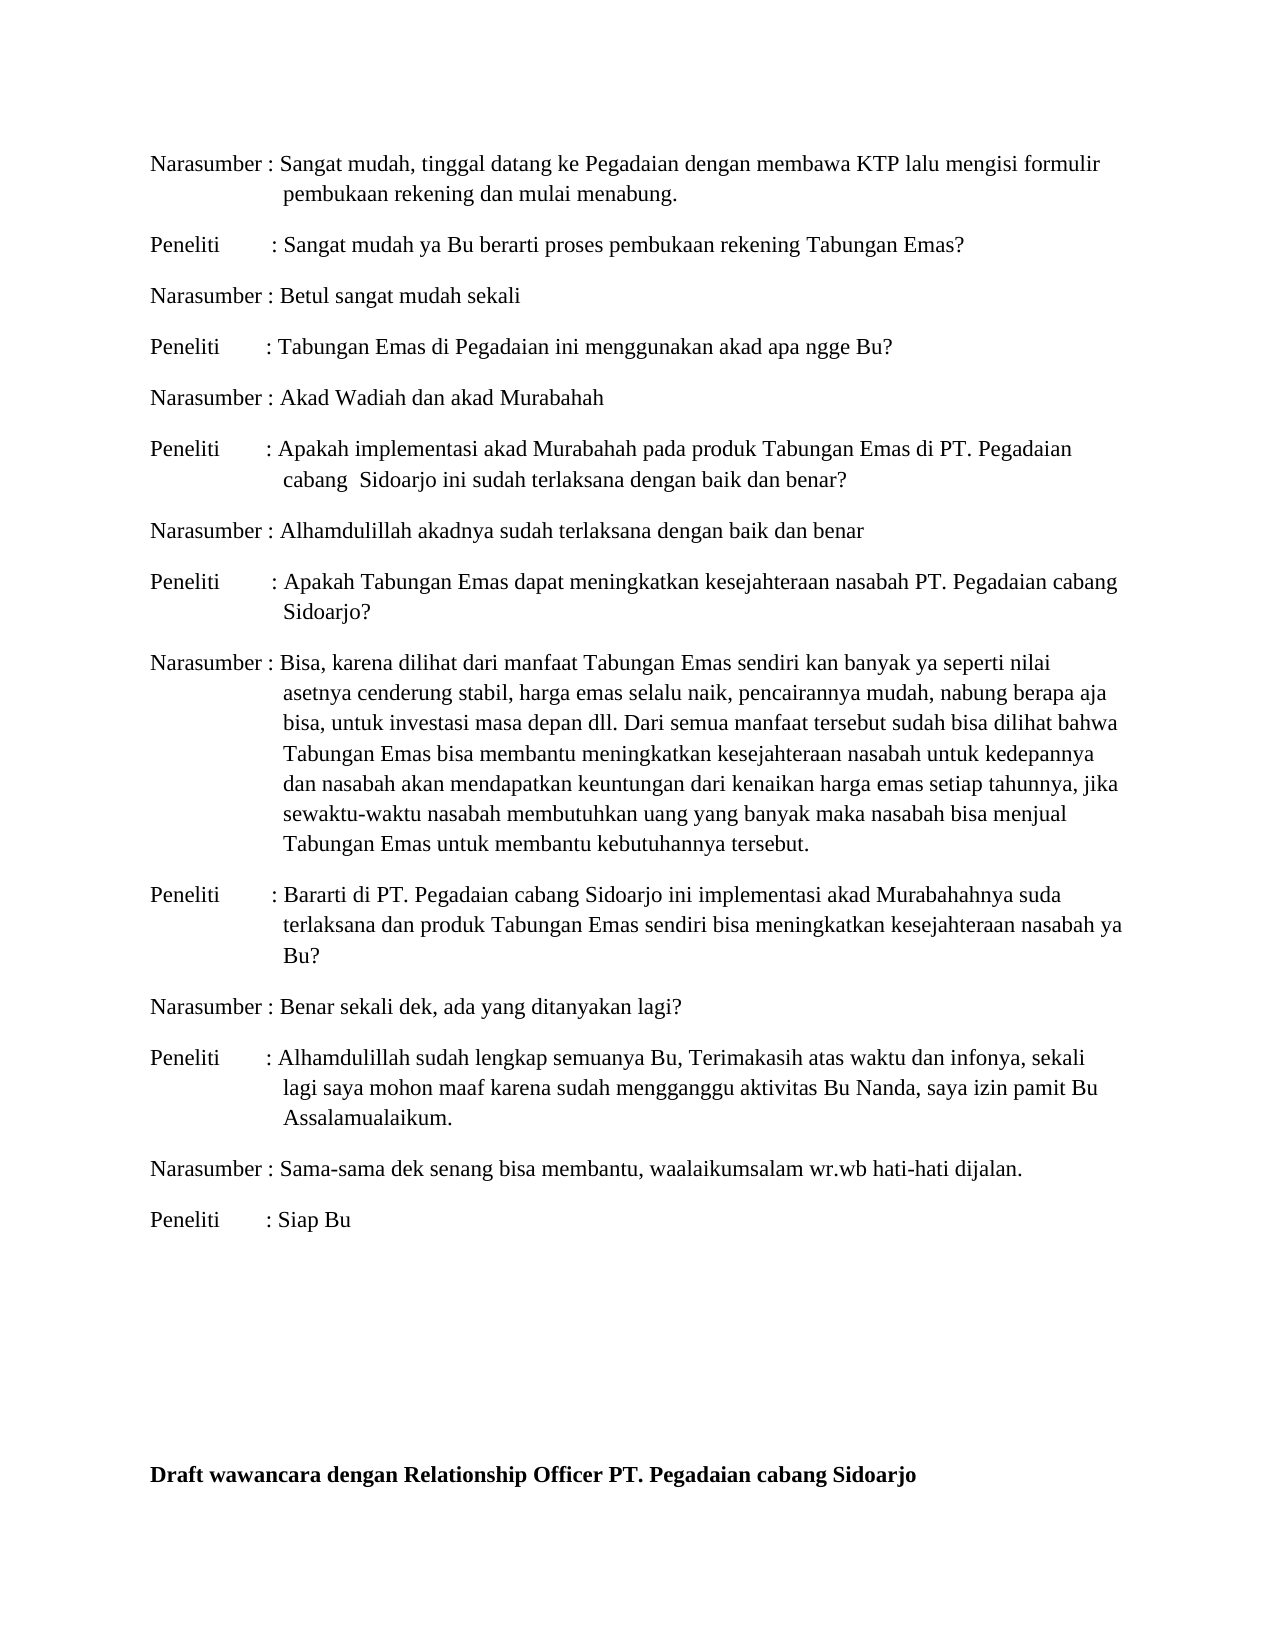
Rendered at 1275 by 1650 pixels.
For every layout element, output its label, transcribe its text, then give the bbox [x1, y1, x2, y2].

text Narasumber : Alhamdulillah akadnya sudah terlaksana dengan baik dan benar [150, 517, 1125, 543]
text Peneliti : Tabungan Emas di Pegadaian ini menggunakan akad apa ngge Bu? [150, 333, 1125, 360]
text Narasumber : Bisa, karena dilihat dari manfaat Tabungan Emas sendiri kan banyak ya seperti nilai asetnya cenderung stabil, harga emas selalu naik, pencairannya mudah, nabung berapa aja bisa, untuk investasi masa depan dll. Dari semua manfaat tersebut sudah bisa dilihat bahwa Tabungan Emas bisa membantu meningkatkan kesejahteraan nasabah untuk kedepannya dan nasabah akan mendapatkan keuntungan dari kenaikan harga emas setiap tahunnya, jika sewaktu-waktu nasabah membutuhkan uang yang banyak maka nasabah bisa menjual Tabungan Emas untuk membantu kebutuhannya tersebut. [150, 649, 1125, 857]
text Narasumber : Sama-sama dek senang bisa membantu, waalaikumsalam wr.wb hati-hati dijalan. [150, 1155, 1125, 1182]
text Peneliti : Apakah Tabungan Emas dapat meningkatkan kesejahteraan nasabah PT. Pegadaian cabang Sidoarjo? [150, 568, 1125, 624]
text Peneliti : Siap Bu [150, 1206, 1125, 1233]
text Peneliti : Sangat mudah ya Bu berarti proses pembukaan rekening Tabungan Emas? [150, 231, 1125, 258]
text Narasumber : Sangat mudah, tinggal datang ke Pegadaian dengan membawa KTP lalu mengisi formulir pembukaan rekening dan mulai menabung. [150, 150, 1125, 207]
text Narasumber : Betul sangat mudah sekali [150, 282, 1125, 309]
text Peneliti : Alhamdulillah sudah lengkap semuanya Bu, Terimakasih atas waktu dan infonya, sekali lagi saya mohon maaf karena sudah mengganggu aktivitas Bu Nanda, saya izin pamit Bu Assalamualaikum. [150, 1044, 1125, 1131]
text Narasumber : Benar sekali dek, ada yang ditanyakan lagi? [150, 993, 1125, 1019]
text Peneliti : Bararti di PT. Pegadaian cabang Sidoarjo ini implementasi akad Murabahahnya suda terlaksana dan produk Tabungan Emas sendiri bisa meningkatkan kesejahteraan nasabah ya Bu? [150, 881, 1125, 968]
text Peneliti : Apakah implementasi akad Murabahah pada produk Tabungan Emas di PT. Pegadaian cabang Sidoarjo ini sudah terlaksana dengan baik dan benar? [150, 435, 1125, 492]
text Draft wawancara dengan Relationship Officer PT. Pegadaian cabang Sidoarjo [150, 1461, 1125, 1488]
text Narasumber : Akad Wadiah dan akad Murabahah [150, 384, 1125, 411]
